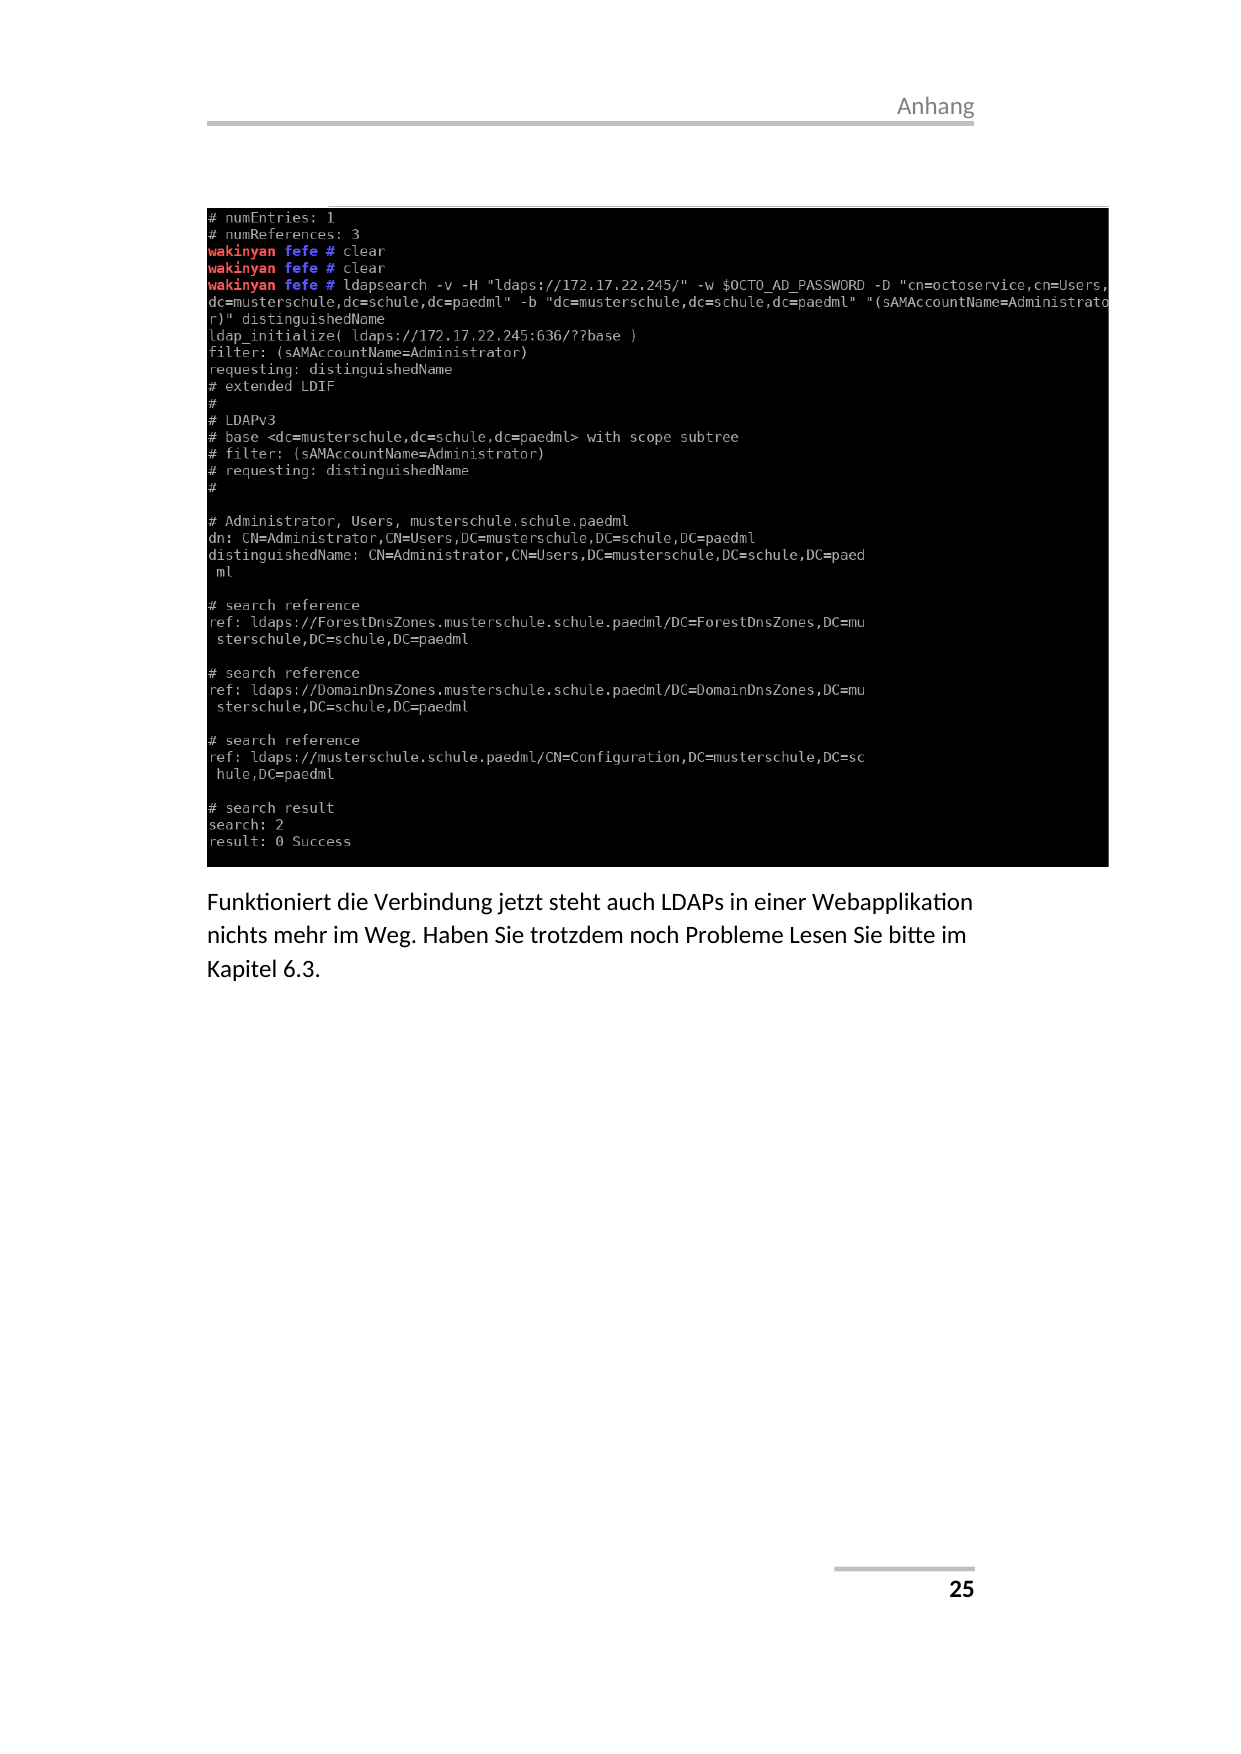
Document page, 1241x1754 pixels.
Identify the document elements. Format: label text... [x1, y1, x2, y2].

picture [206, 206, 1109, 867]
text Funktioniert die Verbindung jetzt steht auch LDAPs in einer Webapplikation nichts mehr im Weg. Haben Sie trotzdem noch Probleme Lesen Sie bitte im Kapitel 6.3. [207, 886, 974, 983]
